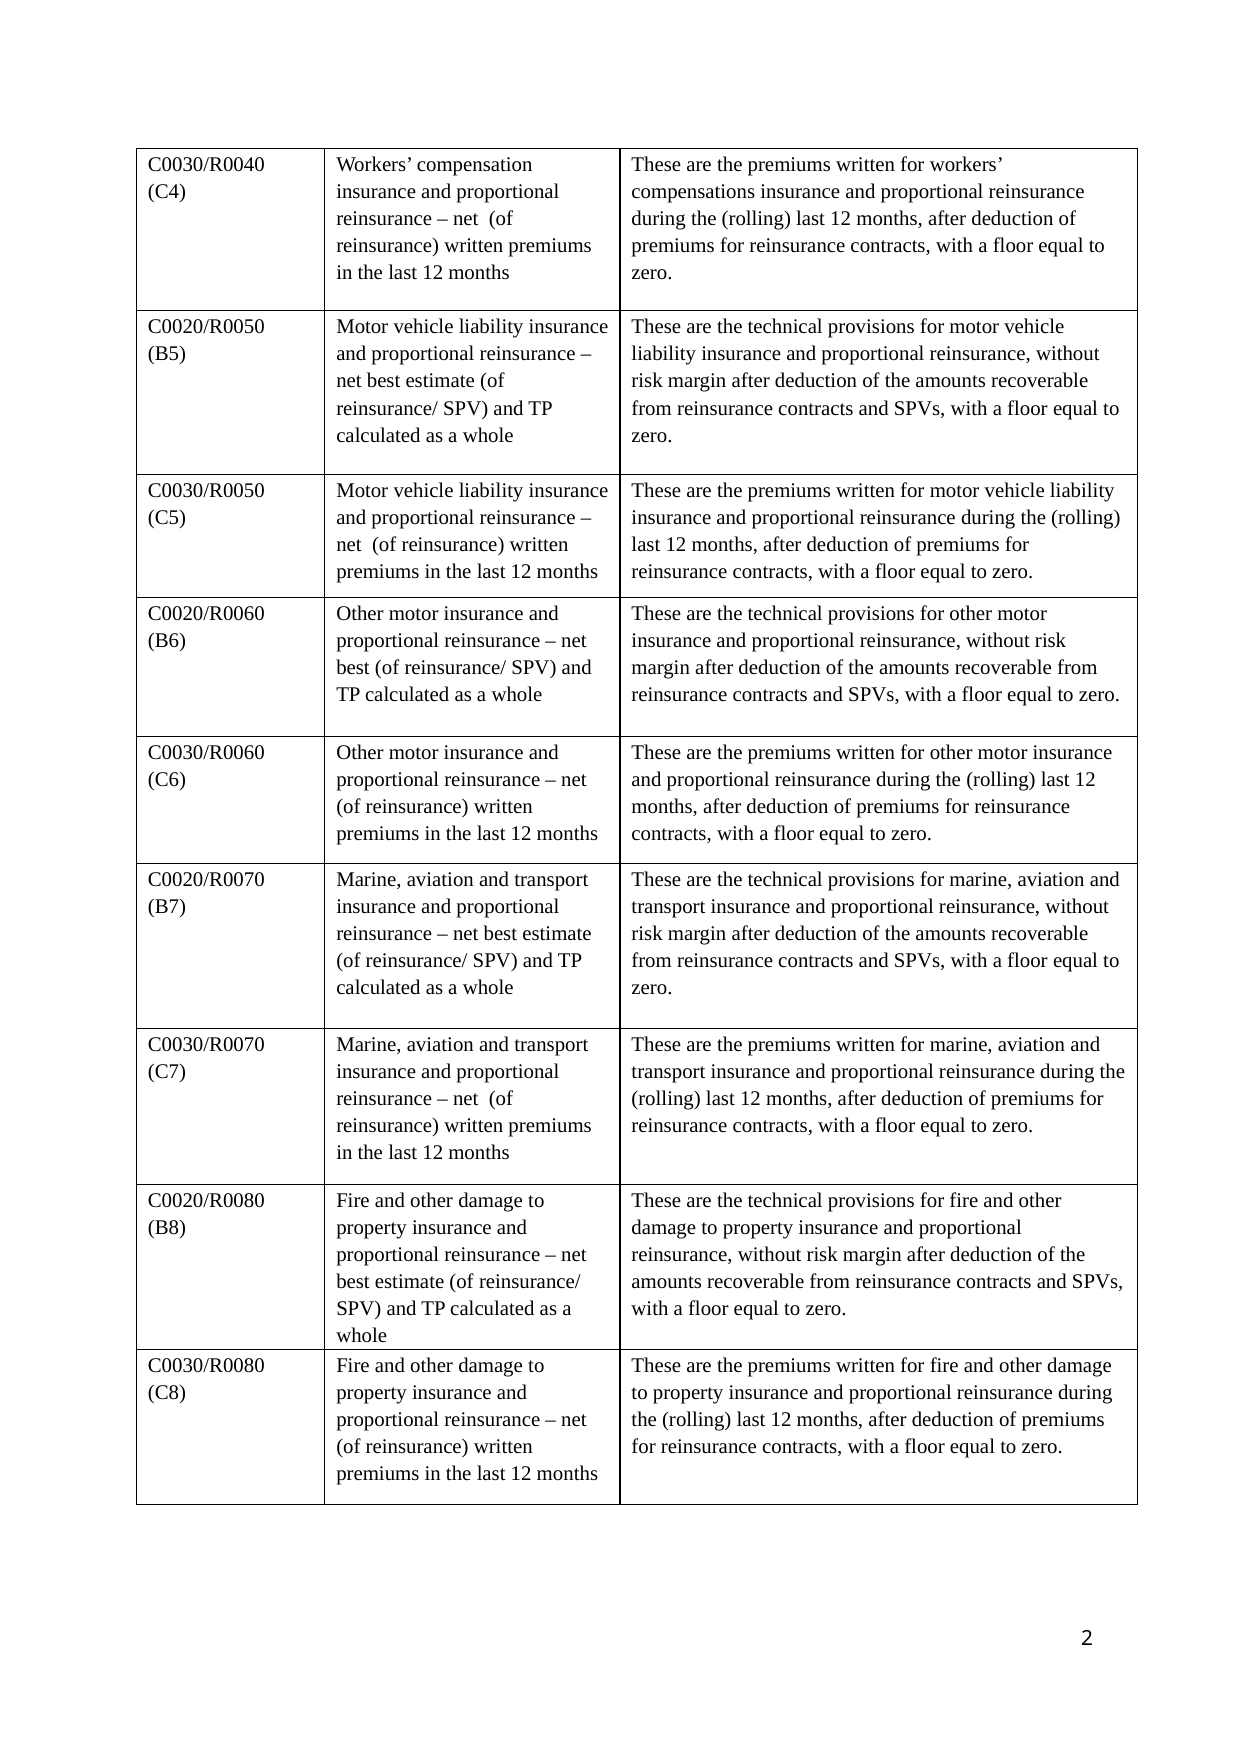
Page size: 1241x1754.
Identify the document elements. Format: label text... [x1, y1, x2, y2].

table_cell These are the premiums written for fire and other damage to property insurance and proportional reinsurance during the (rolling) last 12 months, after deduction of premiums for reinsurance contracts, with a floor equal to zero. [621, 1350, 1137, 1504]
table_cell Fire and other damage to property insurance and proportional reinsurance – net best estimate (of reinsurance/ SPV) and TP calculated as a whole [325, 1185, 619, 1348]
table_cell Motor vehicle liability insurance and proportional reinsurance – net best estimate (of reinsurance/ SPV) and TP calculated as a whole [325, 311, 619, 474]
table_cell These are the technical provisions for marine, aviation and transport insurance and proportional reinsurance, without risk margin after deduction of the amounts recoverable from reinsurance contracts and SPVs, with a floor equal to zero. [621, 864, 1137, 1027]
table_cell Workers’ compensation insurance and proportional reinsurance – net (of reinsurance) written premiums in the last 12 months [325, 149, 619, 310]
table_cell These are the technical provisions for other motor insurance and proportional reinsurance, without risk margin after deduction of the amounts recoverable from reinsurance contracts and SPVs, with a floor equal to zero. [621, 598, 1137, 736]
table_cell C0030/R0080 (C8) [137, 1350, 324, 1504]
table_cell These are the technical provisions for fire and other damage to property insurance and proportional reinsurance, without risk margin after deduction of the amounts recoverable from reinsurance contracts and SPVs, with a floor equal to zero. [621, 1185, 1137, 1348]
table_cell Motor vehicle liability insurance and proportional reinsurance – net (of reinsurance) written premiums in the last 12 months [325, 475, 619, 597]
table_cell C0020/R0050 (B5) [137, 311, 324, 474]
table_cell These are the premiums written for workers’ compensations insurance and proportional reinsurance during the (rolling) last 12 months, after deduction of premiums for reinsurance contracts, with a floor equal to zero. [621, 149, 1137, 310]
table_cell Other motor insurance and proportional reinsurance – net best (of reinsurance/ SPV) and TP calculated as a whole [325, 598, 619, 736]
table_cell C0020/R0070 (B7) [137, 864, 324, 1027]
table_cell Other motor insurance and proportional reinsurance – net (of reinsurance) written premiums in the last 12 months [325, 737, 619, 862]
table_cell C0030/R0050 (C5) [137, 475, 324, 597]
table_cell Marine, aviation and transport insurance and proportional reinsurance – net best estimate (of reinsurance/ SPV) and TP calculated as a whole [325, 864, 619, 1027]
table_cell These are the premiums written for motor vehicle liability insurance and proportional reinsurance during the (rolling) last 12 months, after deduction of premiums for reinsurance contracts, with a floor equal to zero. [621, 475, 1137, 597]
table_cell These are the premiums written for marine, aviation and transport insurance and proportional reinsurance during the (rolling) last 12 months, after deduction of premiums for reinsurance contracts, with a floor equal to zero. [621, 1029, 1137, 1184]
table_cell C0030/R0040 (C4) [137, 149, 324, 310]
table_cell These are the premiums written for other motor insurance and proportional reinsurance during the (rolling) last 12 months, after deduction of premiums for reinsurance contracts, with a floor equal to zero. [621, 737, 1137, 862]
table_cell C0030/R0070 (C7) [137, 1029, 324, 1184]
table_cell C0030/R0060 (C6) [137, 737, 324, 862]
table_cell C0020/R0060 (B6) [137, 598, 324, 736]
table_cell Marine, aviation and transport insurance and proportional reinsurance – net (of reinsurance) written premiums in the last 12 months [325, 1029, 619, 1184]
table_cell These are the technical provisions for motor vehicle liability insurance and proportional reinsurance, without risk margin after deduction of the amounts recoverable from reinsurance contracts and SPVs, with a floor equal to zero. [621, 311, 1137, 474]
table_cell Fire and other damage to property insurance and proportional reinsurance – net (of reinsurance) written premiums in the last 12 months [325, 1350, 619, 1504]
table_cell C0020/R0080 (B8) [137, 1185, 324, 1348]
